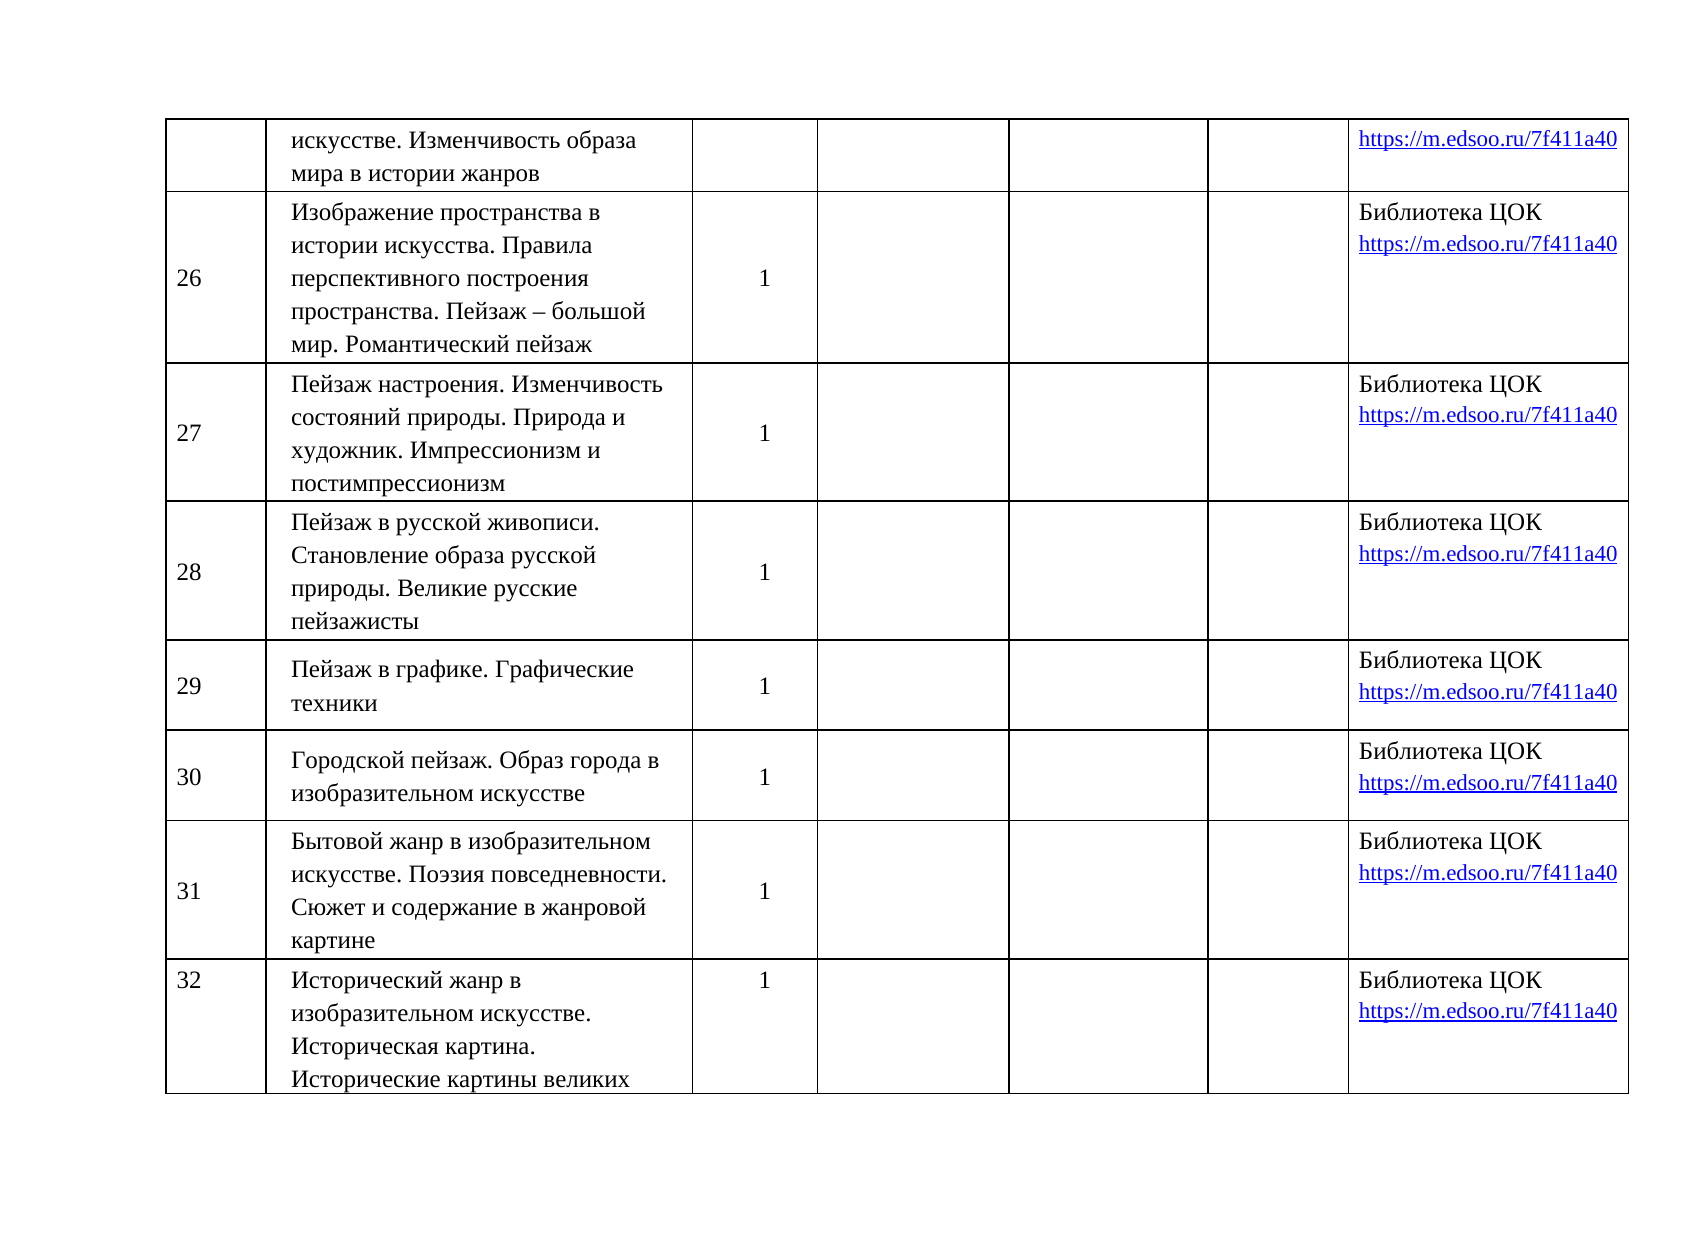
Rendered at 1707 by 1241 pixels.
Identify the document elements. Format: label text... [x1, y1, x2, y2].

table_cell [1349, 960, 1628, 1093]
table_cell [818, 641, 1008, 729]
table_cell 1 [693, 641, 817, 729]
table_cell [1209, 192, 1348, 362]
table_cell [818, 821, 1008, 958]
table_cell [1010, 821, 1207, 958]
table_cell [1209, 731, 1348, 820]
table_cell 1 [693, 731, 817, 820]
table_cell [818, 192, 1008, 362]
table_cell [818, 120, 1008, 191]
table_cell [1010, 192, 1207, 362]
table_cell Библиотека ЦОК https://m.edsoo.ru/7f411a40 [1349, 641, 1628, 729]
table_cell 32 [167, 960, 265, 1093]
table_cell [818, 731, 1008, 820]
table_cell 27 [167, 364, 265, 500]
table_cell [1349, 120, 1628, 191]
table_cell 30 [167, 731, 265, 820]
table_cell Библиотека ЦОК https://m.edsoo.ru/7f411a40 [1349, 502, 1628, 639]
table_cell 1 [693, 120, 817, 191]
table_cell 1 [693, 821, 817, 958]
table_cell [1010, 502, 1207, 639]
table_cell [1209, 502, 1348, 639]
table_cell 25 [167, 120, 265, 191]
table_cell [1349, 192, 1628, 362]
table_cell Пейзаж настроения. Изменчивость состояний природы. Природа и художник. Импрессионизм и постимпрессионизм [267, 364, 692, 500]
table_cell Пейзаж в графике. Графические техники [267, 641, 692, 729]
table_cell [1209, 960, 1348, 1093]
table_cell 1 [693, 502, 817, 639]
table_cell [1209, 120, 1348, 191]
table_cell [267, 960, 692, 1093]
table_cell [1010, 731, 1207, 820]
table_cell Городской пейзаж. Образ города в изобразительном искусстве [267, 731, 692, 820]
table_cell [1209, 821, 1348, 958]
table_cell [1209, 364, 1348, 500]
table_cell 31 [167, 821, 265, 958]
table_cell 1 [693, 960, 817, 1093]
table_cell [818, 960, 1008, 1093]
table_cell Библиотека ЦОК https://m.edsoo.ru/7f411a40 [1349, 731, 1628, 820]
table_cell Изображение пространства в истории искусства. Правила перспективного построения пространства. Пейзаж – большой мир. Романтический пейзаж [267, 192, 692, 362]
table_cell [818, 364, 1008, 500]
table_cell Библиотека ЦОК https://m.edsoo.ru/7f411a40 [1349, 821, 1628, 958]
table_cell Бытовой жанр в изобразительном искусстве. Поэзия повседневности. Сюжет и содержание в жанровой картине [267, 821, 692, 958]
table_cell 26 [167, 192, 265, 362]
table_cell Библиотека ЦОК https://m.edsoo.ru/7f411a40 [1349, 364, 1628, 500]
table_cell 1 [693, 364, 817, 500]
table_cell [267, 120, 692, 191]
table_cell Пейзаж в русской живописи. Становление образа русской природы. Великие русские пейзажисты [267, 502, 692, 639]
table_cell 29 [167, 641, 265, 729]
table_cell [818, 502, 1008, 639]
table_cell [1010, 364, 1207, 500]
table_cell [1209, 641, 1348, 729]
table_cell [1010, 960, 1207, 1093]
table_cell [1010, 641, 1207, 729]
table_cell [1010, 120, 1207, 191]
table_cell 1 [693, 192, 817, 362]
table_cell 28 [167, 502, 265, 639]
